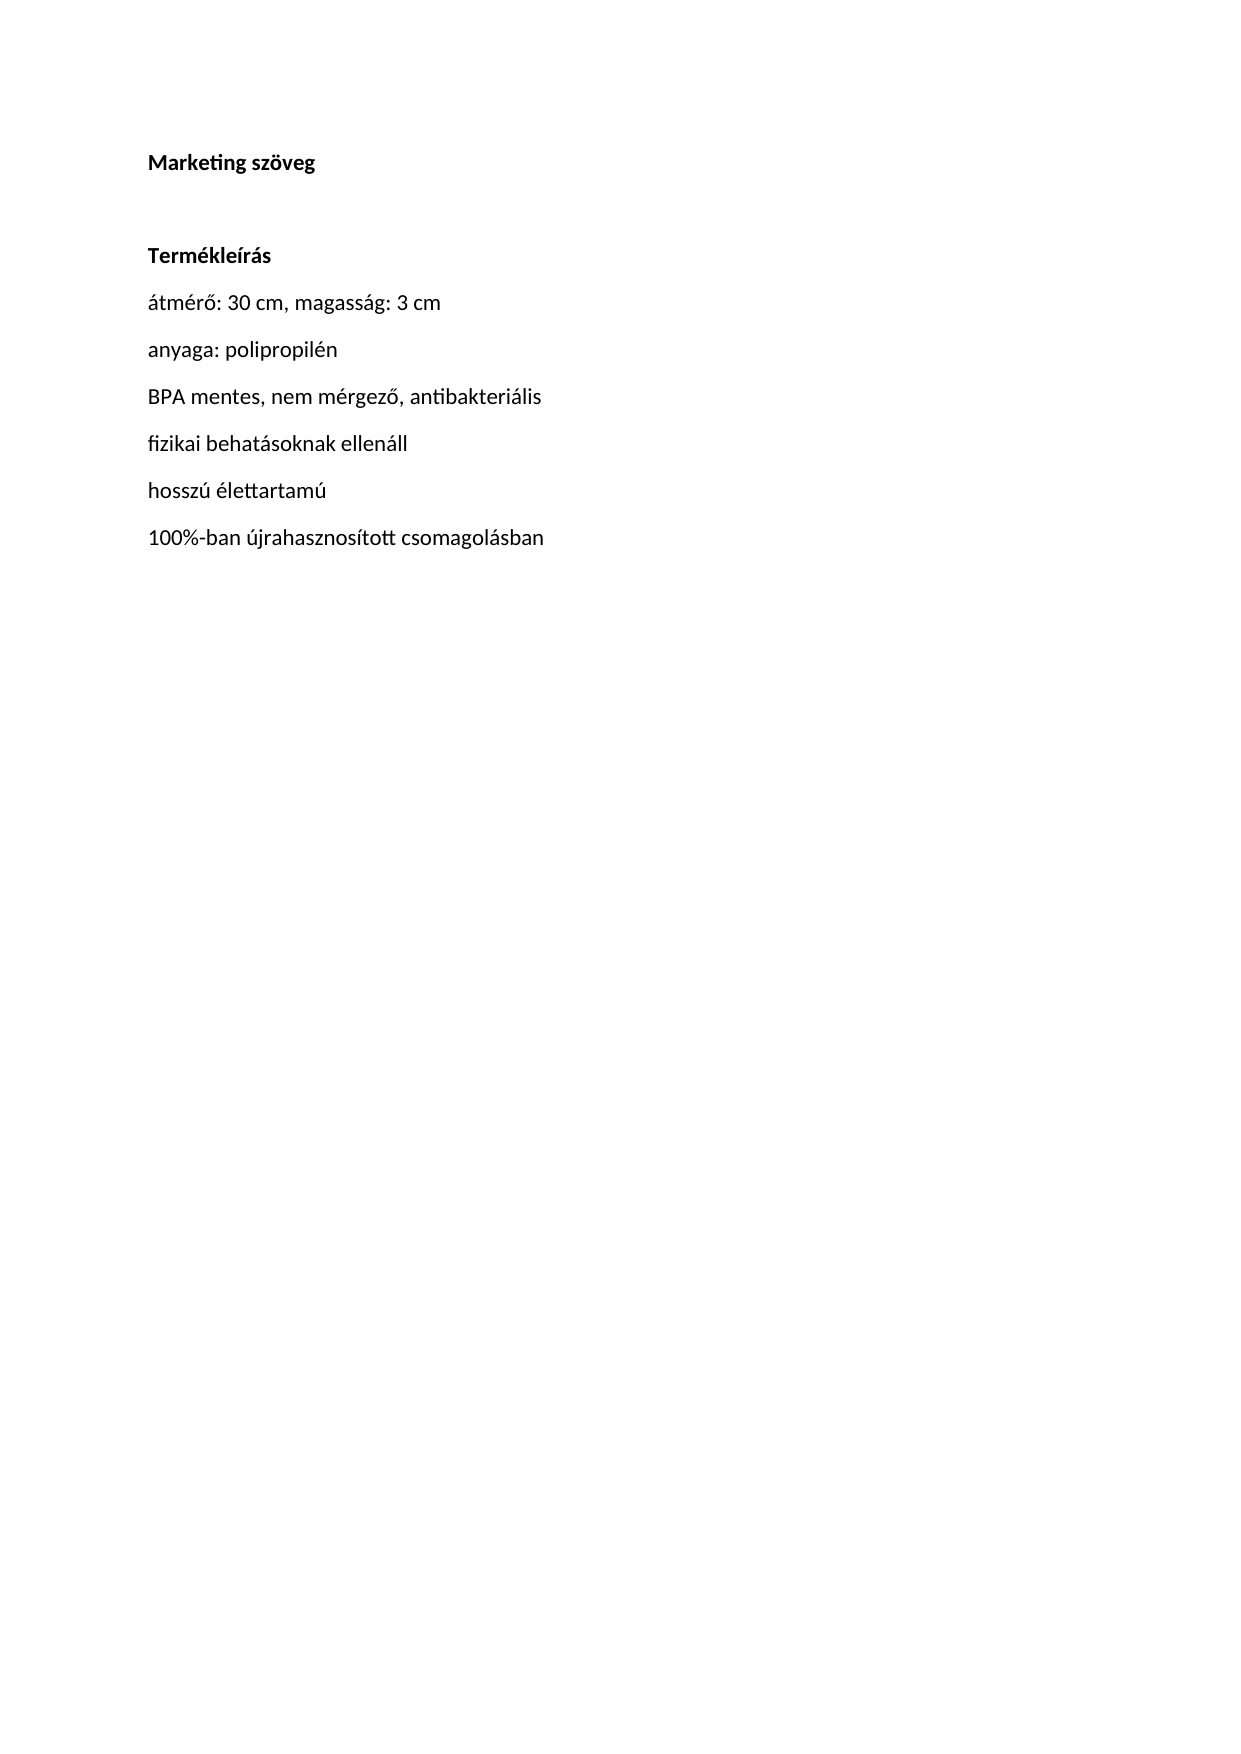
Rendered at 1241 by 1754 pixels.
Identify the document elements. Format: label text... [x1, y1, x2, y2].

text Marketing szöveg [148, 148, 1093, 176]
text 100%-ban újrahasznosított csomagolásban [148, 523, 1093, 551]
text anyaga: polipropilén [148, 335, 1093, 363]
text BPA mentes, nem mérgező, antibakteriális [148, 382, 1093, 410]
text Termékleírás [148, 241, 1093, 269]
text átmérő: 30 cm, magasság: 3 cm [148, 288, 1093, 316]
text fizikai behatásoknak ellenáll [148, 429, 1093, 457]
text hosszú élettartamú [148, 476, 1093, 504]
